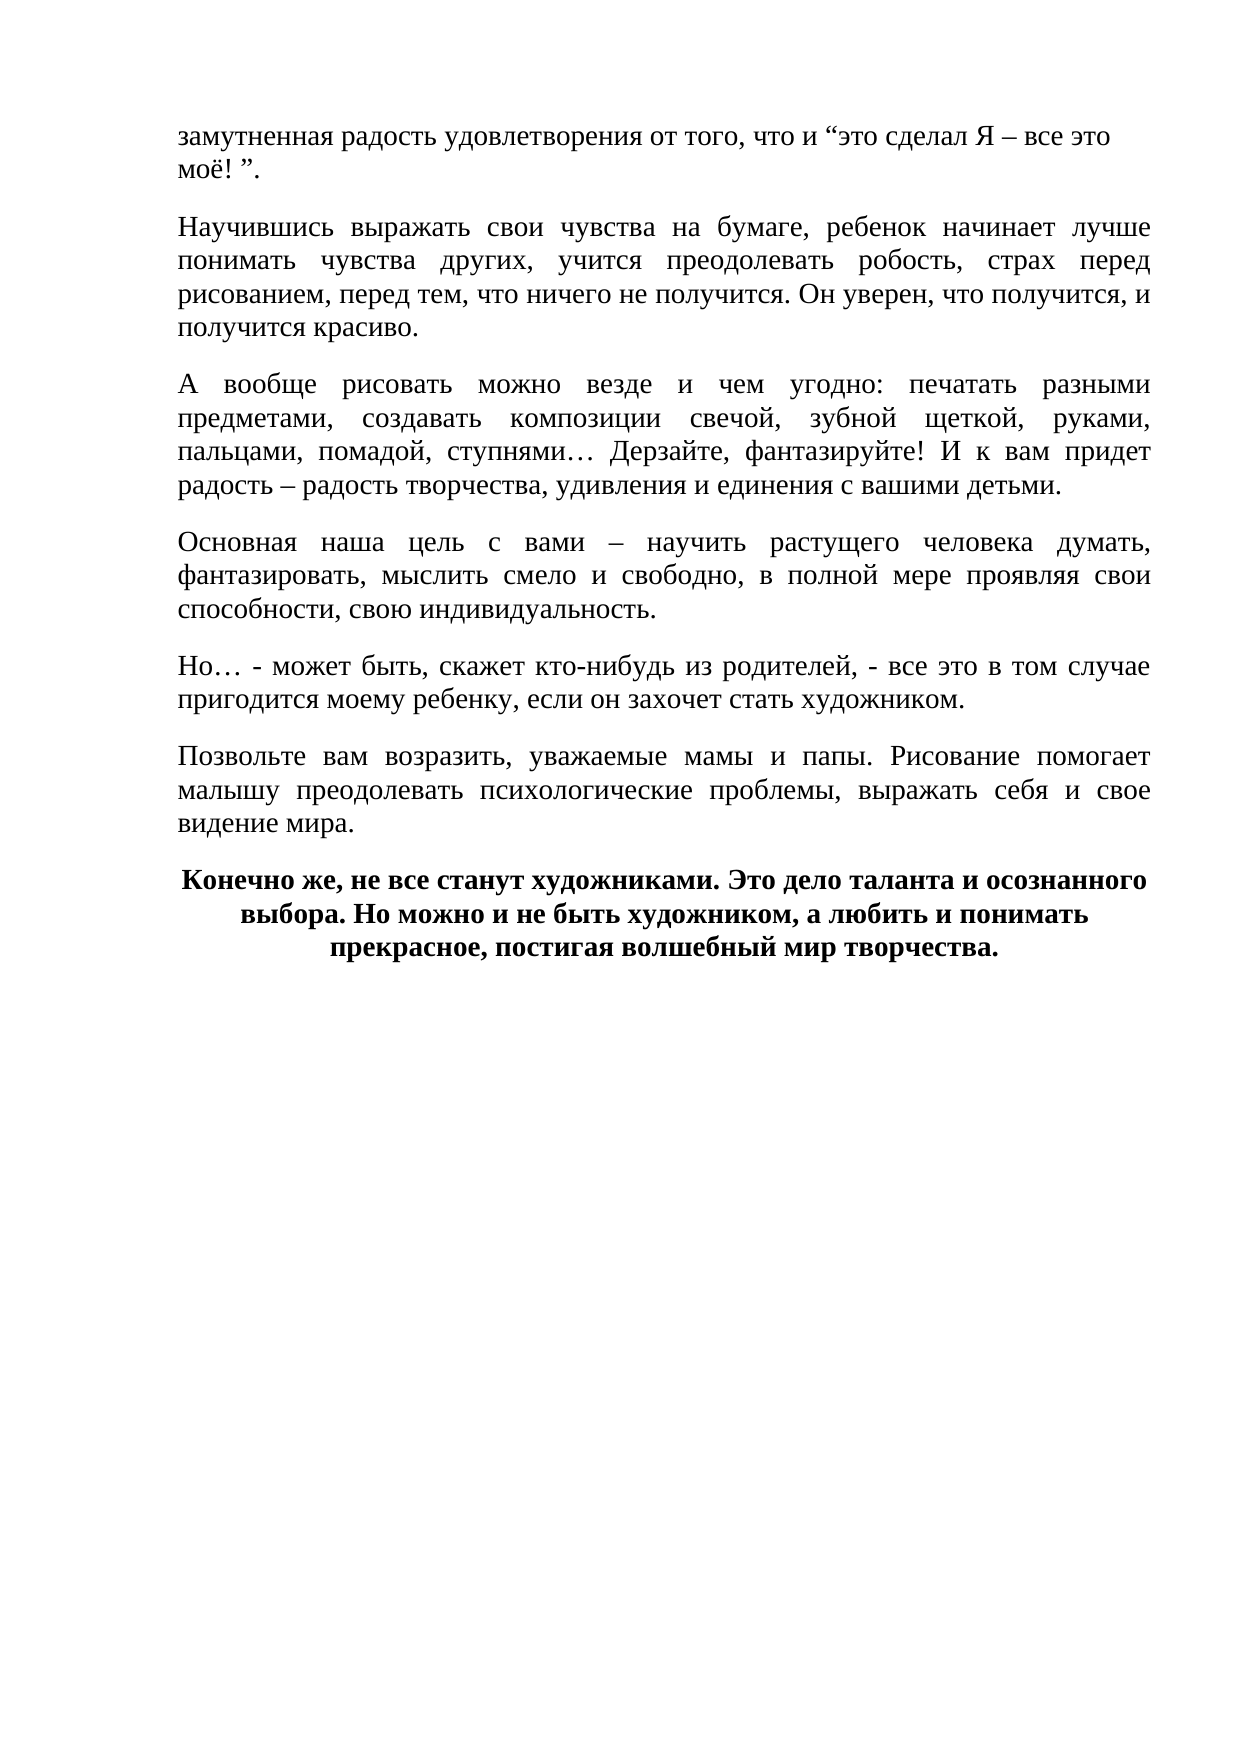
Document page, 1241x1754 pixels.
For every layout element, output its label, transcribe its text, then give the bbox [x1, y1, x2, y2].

text Конечно же, не все станут художниками. Это дело таланта и осознанного выбора. Но можно и не быть художником, а любить и понимать прекрасное, постигая волшебный мир творчества. [177, 862, 1152, 963]
text Позвольте вам возразить, уважаемые мамы и папы. Рисование помогает малышу преодолевать психологические проблемы, выражать себя и свое видение мира. [177, 738, 1152, 839]
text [177, 118, 1152, 185]
text Но… - может быть, скажет кто-нибудь из родителей, - все это в том случае пригодится моему ребенку, если он захочет стать художником. [177, 648, 1152, 715]
text Основная наша цель с вами – научить растущего человека думать, фантазировать, мыслить смело и свободно, в полной мере проявляя свои способности, свою индивидуальность. [177, 524, 1152, 624]
text А вообще рисовать можно везде и чем угодно: печатать разными предметами, создавать композиции свечой, зубной щеткой, руками, пальцами, помадой, ступнями… Дерзайте, фантазируйте! И к вам придет радость – радость творчества, удивления и единения с вашими детьми. [177, 366, 1152, 500]
text Научившись выражать свои чувства на бумаге, ребенок начинает лучше понимать чувства других, учится преодолевать робость, страх перед рисованием, перед тем, что ничего не получится. Он уверен, что получится, и получится красиво. [177, 209, 1152, 343]
